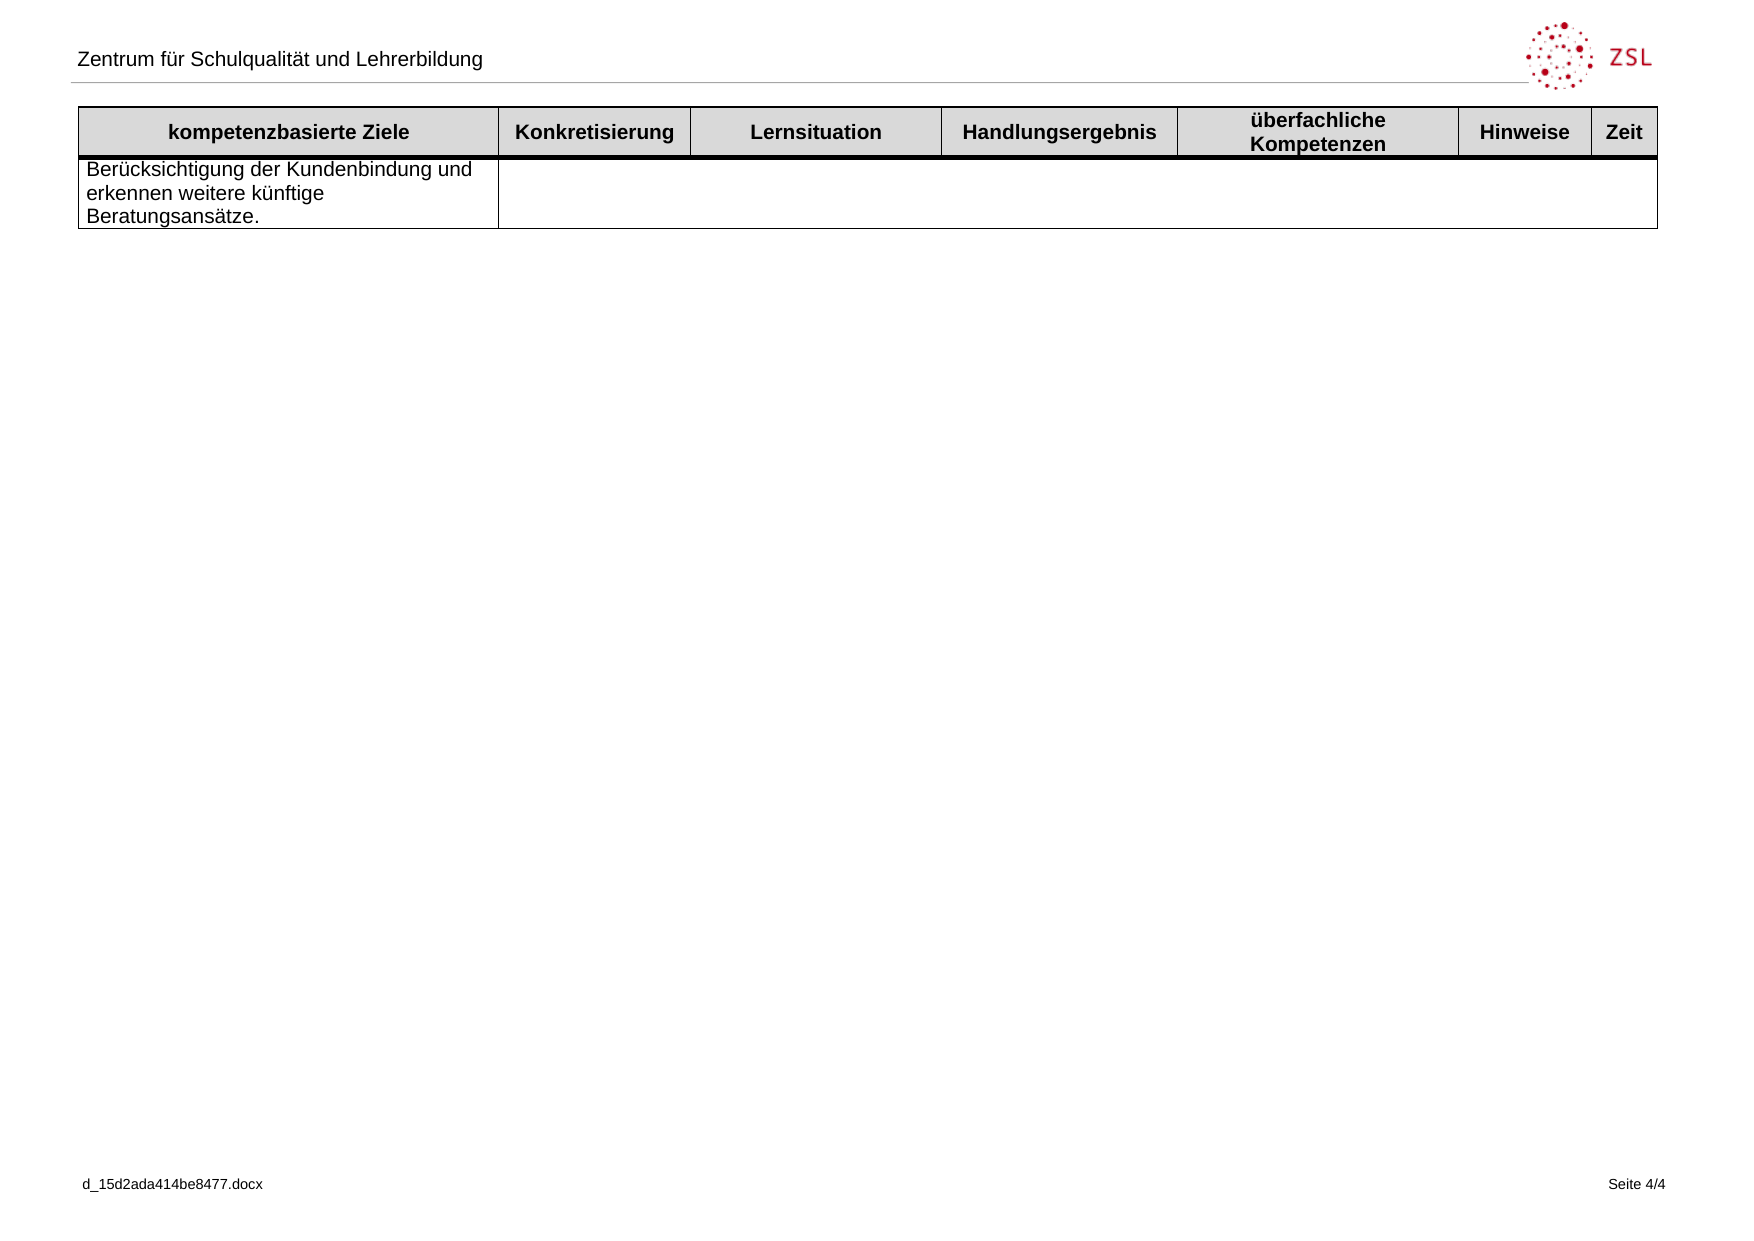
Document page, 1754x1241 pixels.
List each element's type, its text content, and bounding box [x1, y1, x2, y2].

table_header Lernsituation [691, 108, 941, 155]
table_header Hinweise [1459, 108, 1591, 155]
table_header Handlungsergebnis [942, 108, 1177, 155]
table_header Konkretisierung [499, 108, 690, 155]
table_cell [79, 160, 498, 228]
picture [1524, 21, 1654, 92]
table_header überfachliche Kompetenzen [1178, 108, 1458, 155]
table_header Zeit [1592, 108, 1657, 155]
table_header kompetenzbasierte Ziele [79, 108, 498, 155]
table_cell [499, 160, 1657, 228]
